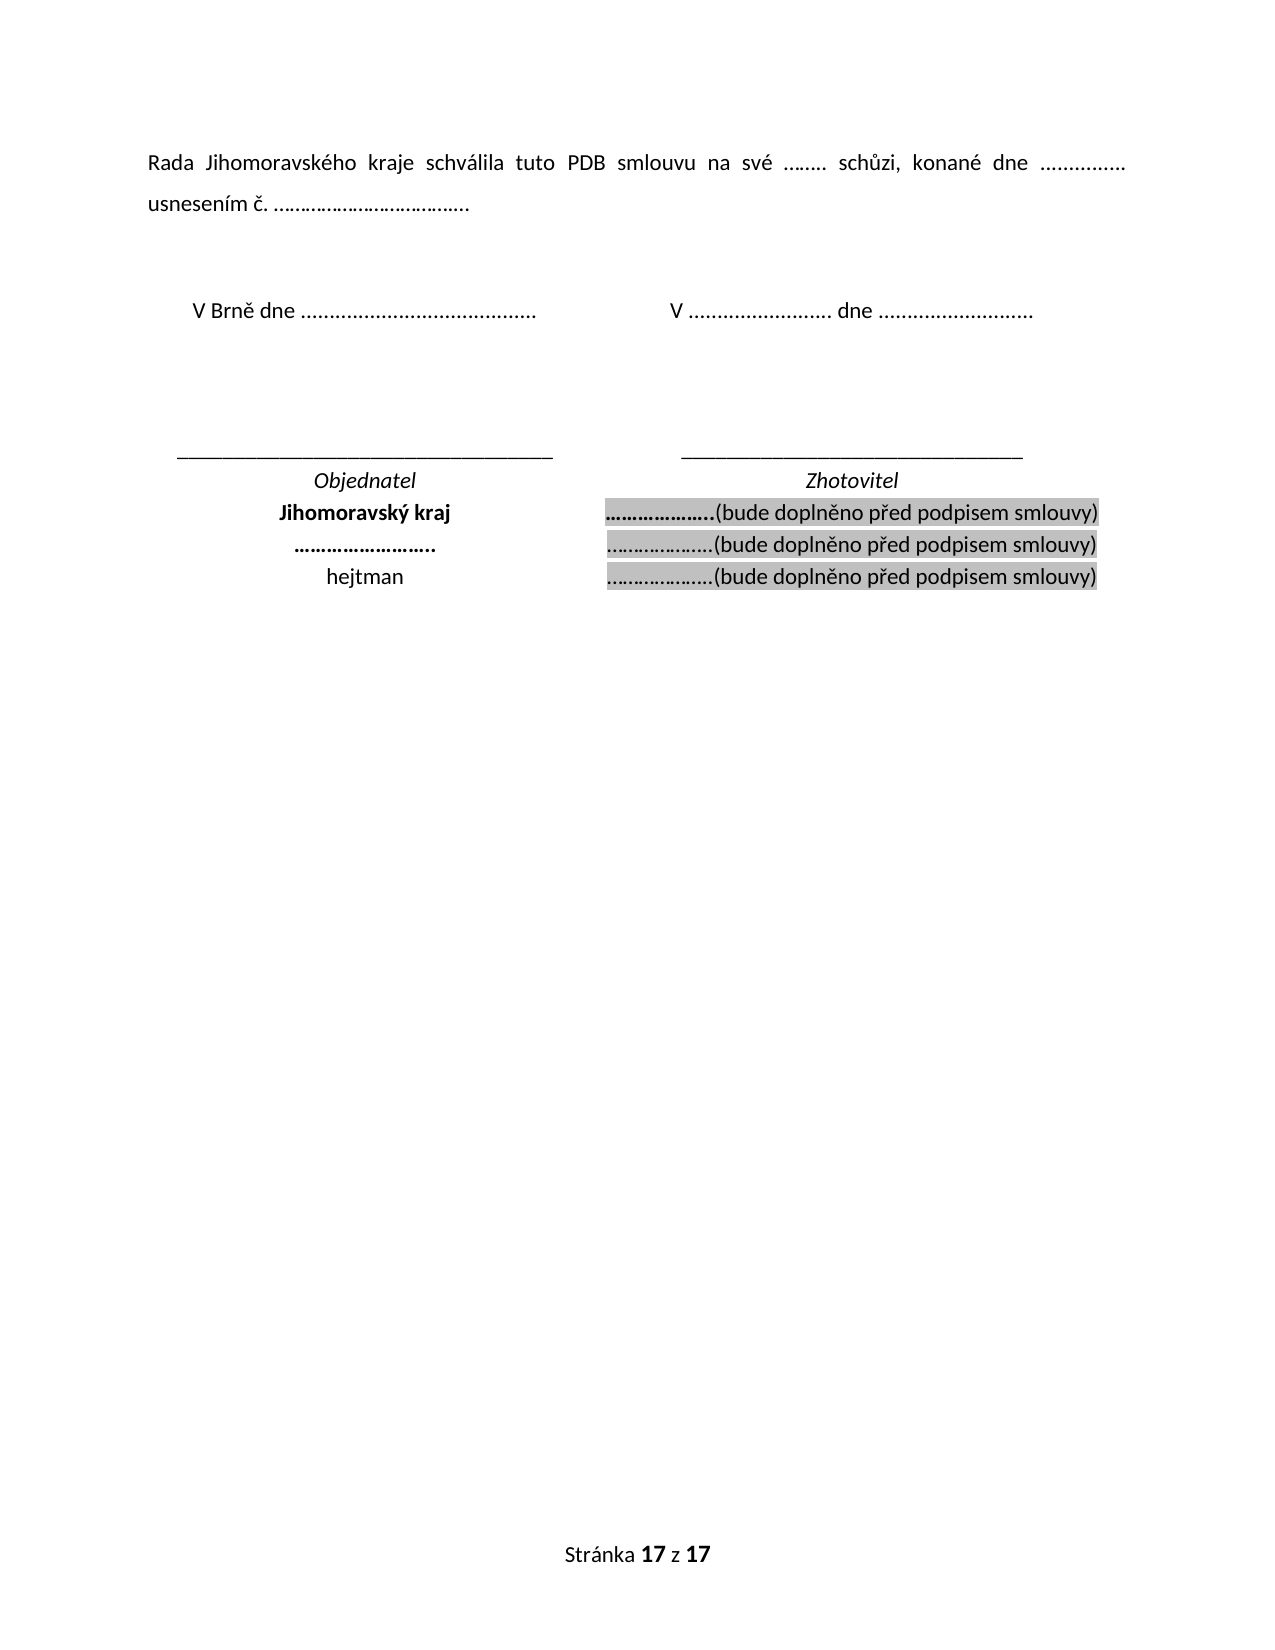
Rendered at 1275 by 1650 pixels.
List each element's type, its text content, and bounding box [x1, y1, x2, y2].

table_cell Zhotovitel ………………..(bude doplněno před podpisem smlouvy) ………………..(bude doplněno před podpisem smlouvy) [594, 466, 1110, 562]
text Rada Jihomoravského kraje schválila tuto PDB smlouvu na své …….. schůzi, konané dne ............... usnesením č. …………………………….… [148, 148, 1127, 218]
table_cell _________________________________ [136, 337, 594, 466]
table_cell ______________________________ [594, 337, 1110, 466]
table_header V ......................... dne ........................... [594, 296, 1110, 337]
table_cell ………………..(bude doplněno před podpisem smlouvy) [594, 562, 1110, 594]
table_cell Objednatel Jihomoravský kraj …………………….. [136, 466, 594, 562]
table_header V Brně dne ......................................... [136, 296, 594, 337]
table_cell hejtman [136, 562, 594, 594]
